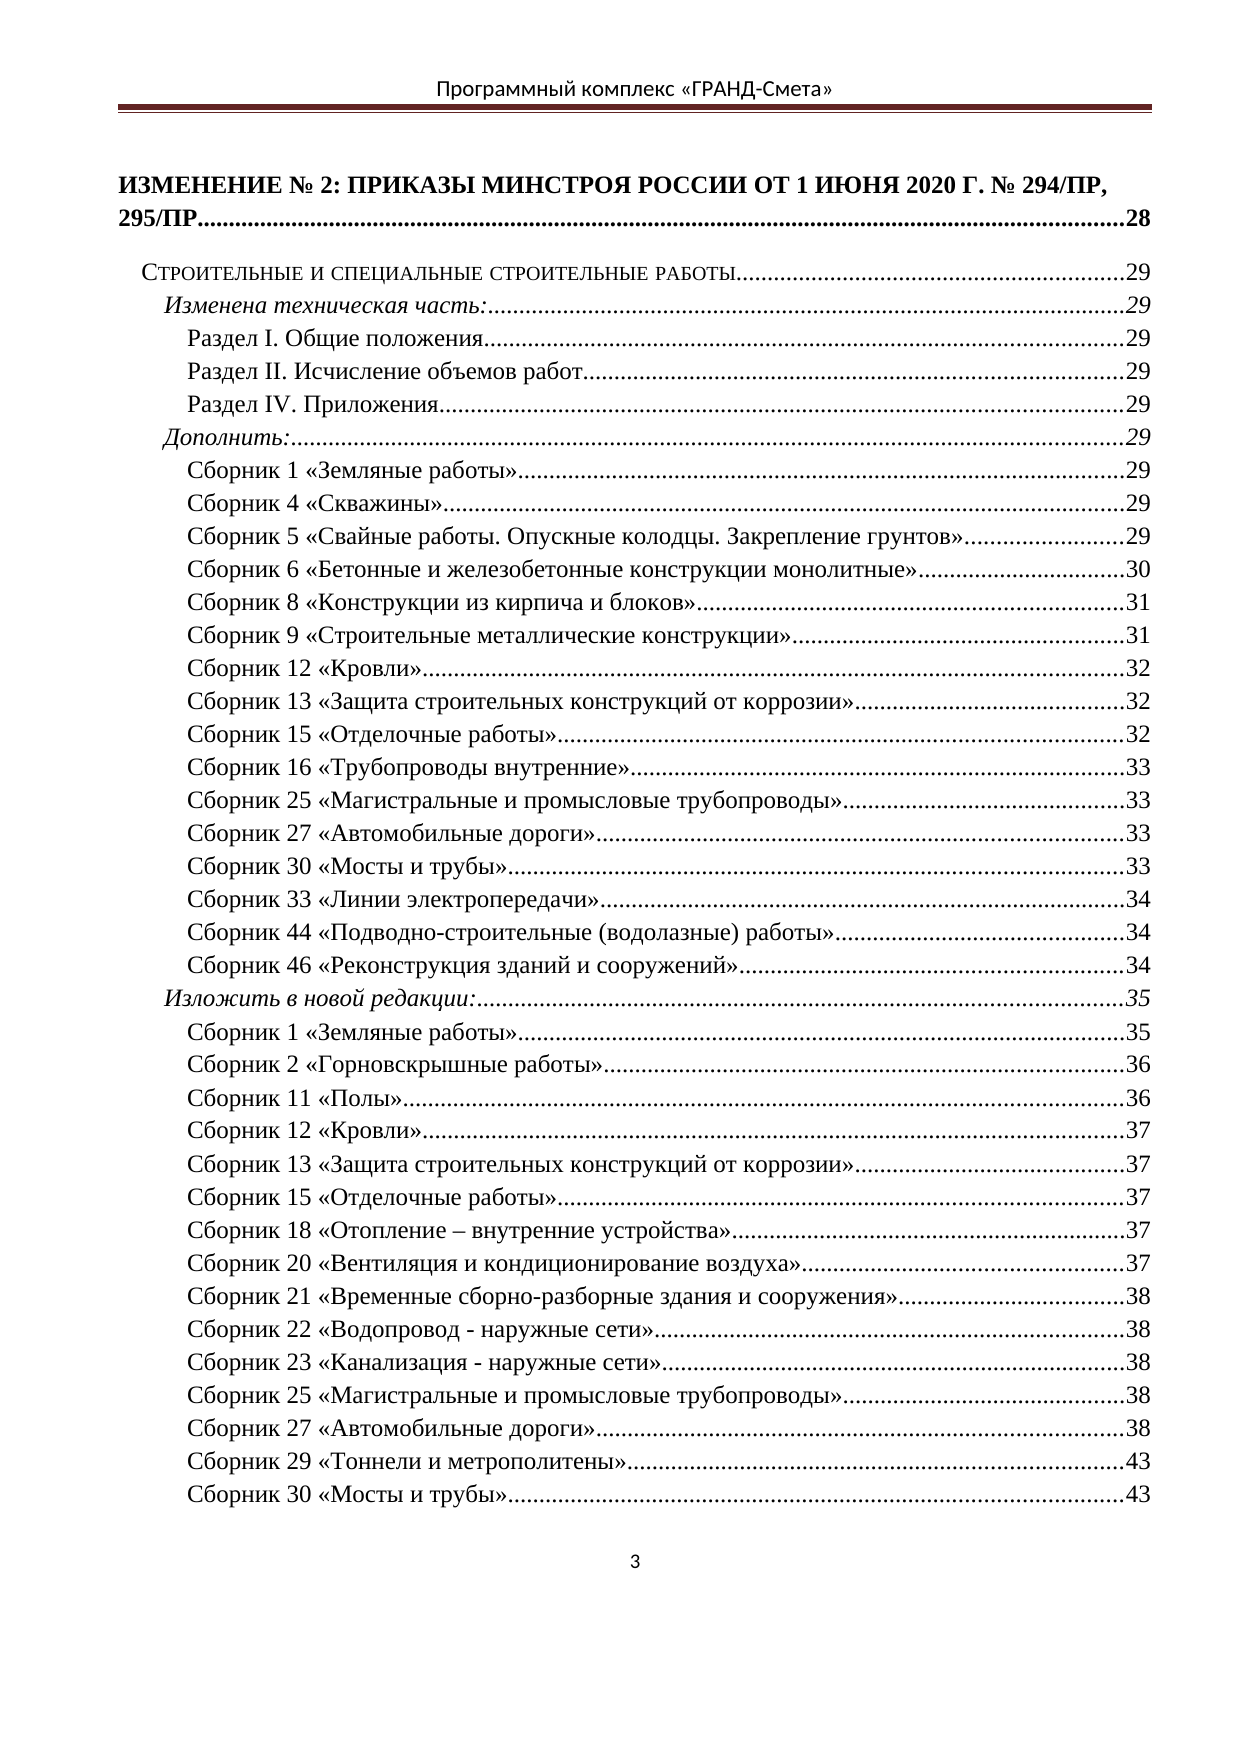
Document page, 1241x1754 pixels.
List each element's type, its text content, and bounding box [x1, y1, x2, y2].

text Сборник 2 «Горновскрышные работы» 36 [187, 1049, 1152, 1078]
text Сборник 30 «Мосты и трубы» 33 [187, 851, 1152, 880]
text Сборник 12 «Кровли» 32 [187, 653, 1152, 682]
text Дополнить: 29 [164, 422, 1152, 451]
text Раздел I. Общие положения 29 [187, 323, 1152, 352]
text Сборник 4 «Скважины» 29 [187, 488, 1152, 517]
text Сборник 25 «Магистральные и промысловые трубопроводы» 33 [187, 785, 1152, 814]
text Изменена техническая часть: 29 [164, 290, 1152, 319]
text Сборник 30 «Мосты и трубы» 43 [187, 1479, 1152, 1508]
text Сборник 22 «Водопровод - наружные сети» 38 [187, 1314, 1152, 1342]
text Сборник 5 «Свайные работы. Опускные колодцы. Закрепление грунтов» 29 [187, 521, 1152, 550]
text Сборник 1 «Земляные работы» 29 [187, 455, 1152, 484]
text Сборник 20 «Вентиляция и кондиционирование воздуха» 37 [187, 1248, 1152, 1276]
text Сборник 8 «Конструкции из кирпича и блоков» 31 [187, 587, 1152, 616]
text Сборник 27 «Автомобильные дороги» 33 [187, 818, 1152, 847]
text Изменение № 2: Приказы Минстроя России от 1 июня 2020 г. № 294/пр, 295/пр 28 [118, 170, 1152, 232]
text Сборник 9 «Строительные металлические конструкции» 31 [187, 620, 1152, 649]
text Сборник 1 «Земляные работы» 35 [187, 1017, 1152, 1045]
text Сборник 27 «Автомобильные дороги» 38 [187, 1413, 1152, 1442]
text Раздел IV. Приложения 29 [187, 389, 1152, 418]
text Сборник 44 «Подводно-строительные (водолазные) работы» 34 [187, 917, 1152, 946]
text Сборник 25 «Магистральные и промысловые трубопроводы» 38 [187, 1380, 1152, 1408]
text Сборник 11 «Полы» 36 [187, 1083, 1152, 1111]
text Сборник 18 «Отопление – внутренние устройства» 37 [187, 1215, 1152, 1243]
text Сборник 13 «Защита строительных конструкций от коррозии» 37 [187, 1149, 1152, 1177]
text Сборник 23 «Канализация - наружные сети» 38 [187, 1347, 1152, 1376]
text Сборник 16 «Трубопроводы внутренние» 33 [187, 752, 1152, 781]
text Сборник 15 «Отделочные работы» 32 [187, 719, 1152, 748]
text Сборник 13 «Защита строительных конструкций от коррозии» 32 [187, 686, 1152, 715]
text Сборник 12 «Кровли» 37 [187, 1116, 1152, 1144]
text Сборник 6 «Бетонные и железобетонные конструкции монолитные» 30 [187, 554, 1152, 583]
text Сборник 21 «Временные сборно-разборные здания и сооружения» 38 [187, 1281, 1152, 1309]
text Раздел II. Исчисление объемов работ 29 [187, 356, 1152, 385]
text Сборник 33 «Линии электропередачи» 34 [187, 884, 1152, 913]
text Строительные и специальные строительные работы 29 [141, 257, 1152, 286]
text Сборник 15 «Отделочные работы» 37 [187, 1182, 1152, 1210]
text Сборник 46 «Реконструкция зданий и сооружений» 34 [187, 951, 1152, 979]
text Изложить в новой редакции: 35 [164, 983, 1152, 1012]
text Сборник 29 «Тоннели и метрополитены» 43 [187, 1446, 1152, 1474]
